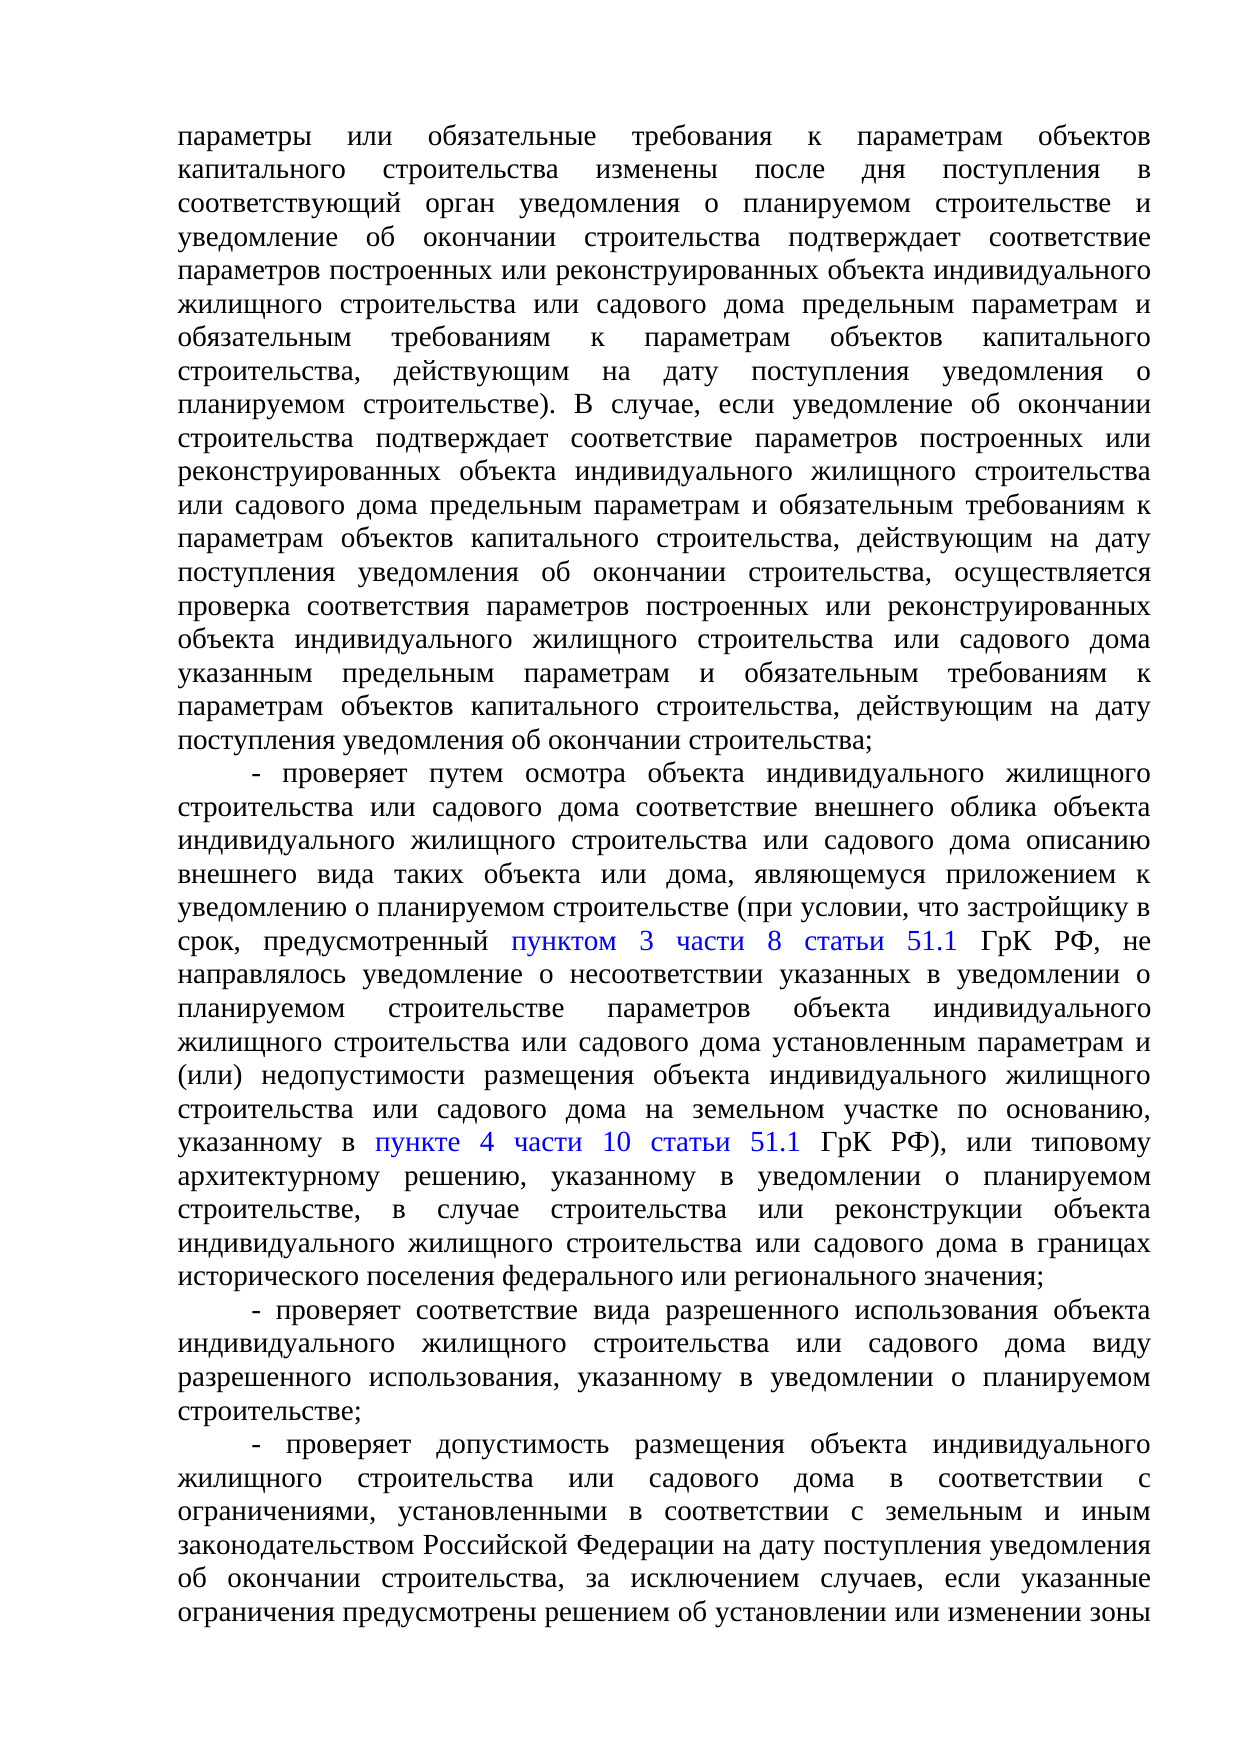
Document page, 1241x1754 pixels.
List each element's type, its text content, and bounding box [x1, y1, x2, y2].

text - проверяет путем осмотра объекта индивидуального жилищного строительства или садового дома соответствие внешнего облика объекта индивидуального жилищного строительства или садового дома описанию внешнего вида таких объекта или дома, являющемуся приложением к уведомлению о планируемом строительстве (при условии, что застройщику в срок, предусмотренный пунктом 3 части 8 статьи 51.1 ГрК РФ, не направлялось уведомление о несоответствии указанных в уведомлении о планируемом строительстве параметров объекта индивидуального жилищного строительства или садового дома установленным параметрам и (или) недопустимости размещения объекта индивидуального жилищного строительства или садового дома на земельном участке по основанию, указанному в пункте 4 части 10 статьи 51.1 ГрК РФ), или типовому архитектурному решению, указанному в уведомлении о планируемом строительстве, в случае строительства или реконструкции объекта индивидуального жилищного строительства или садового дома в границах исторического поселения федерального или регионального значения; [177, 755, 1152, 1292]
text - проверяет соответствие вида разрешенного использования объекта индивидуального жилищного строительства или садового дома виду разрешенного использования, указанному в уведомлении о планируемом строительстве; [177, 1292, 1152, 1426]
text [177, 118, 1152, 755]
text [177, 1426, 1152, 1627]
